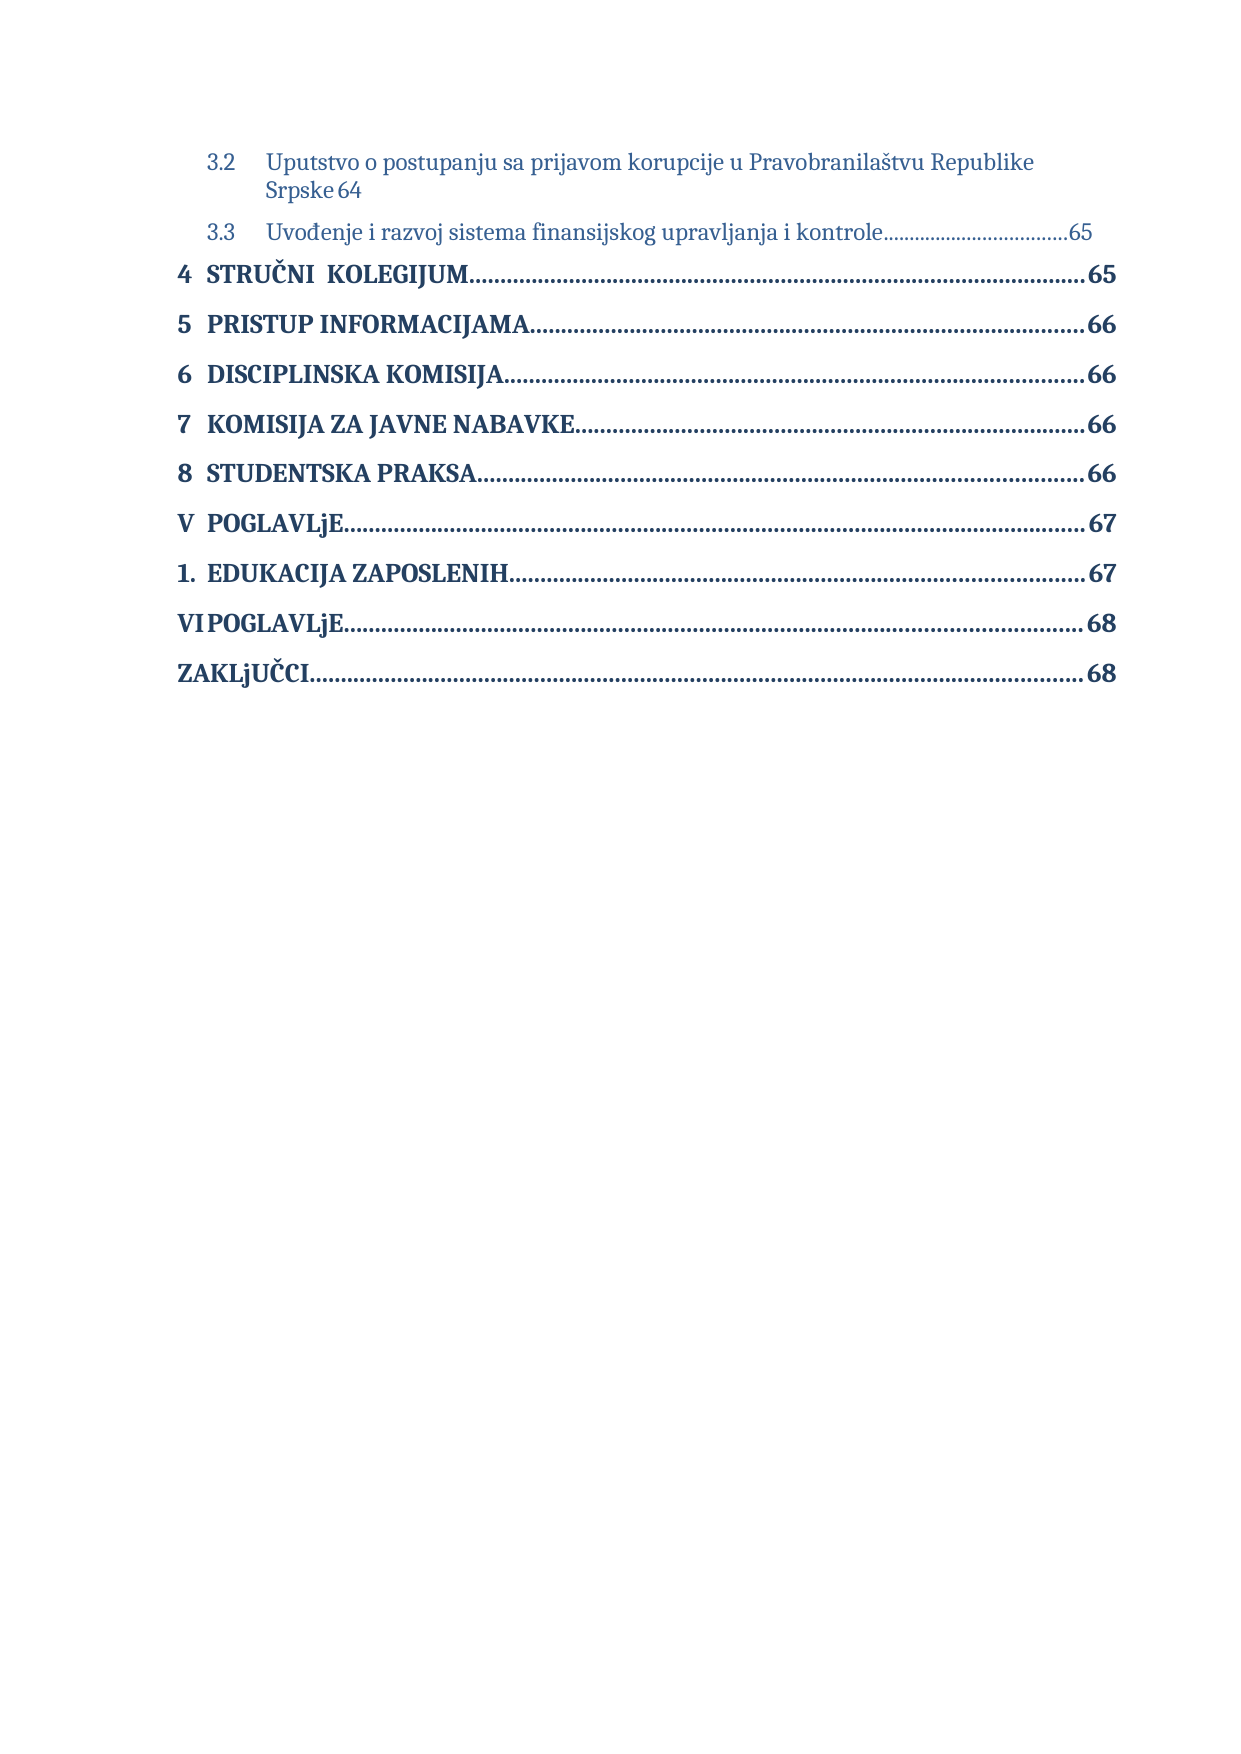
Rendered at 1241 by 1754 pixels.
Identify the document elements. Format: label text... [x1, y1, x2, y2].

text 8 STUDENTSKA PRAKSA 66 [177, 458, 1093, 490]
text 3.2 Uputstvo o postupanju sa prijavom korupcije u Pravobranilaštvu Republike Srpske 64 [207, 148, 1093, 205]
text 1. EDUKACIJA ZAPOSLENIH 67 [177, 558, 1093, 589]
text 5 PRISTUP INFORMACIJAMA 66 [177, 309, 1093, 340]
text 7 KOMISIJA ZA JAVNE NABAVKE 66 [177, 409, 1093, 440]
text 4 STRUČNI KOLEGIJUM 65 [177, 259, 1093, 290]
text VI POGLAVLjE 68 [177, 608, 1093, 639]
text ZAKLjUČCI 68 [177, 658, 1093, 689]
text 3.3 Uvođenje i razvoj sistema finansijskog upravljanja i kontrole 65 [207, 218, 1093, 246]
text V POGLAVLjE 67 [177, 508, 1093, 539]
text 6 DISCIPLINSKA KOMISIJA 66 [177, 359, 1093, 390]
